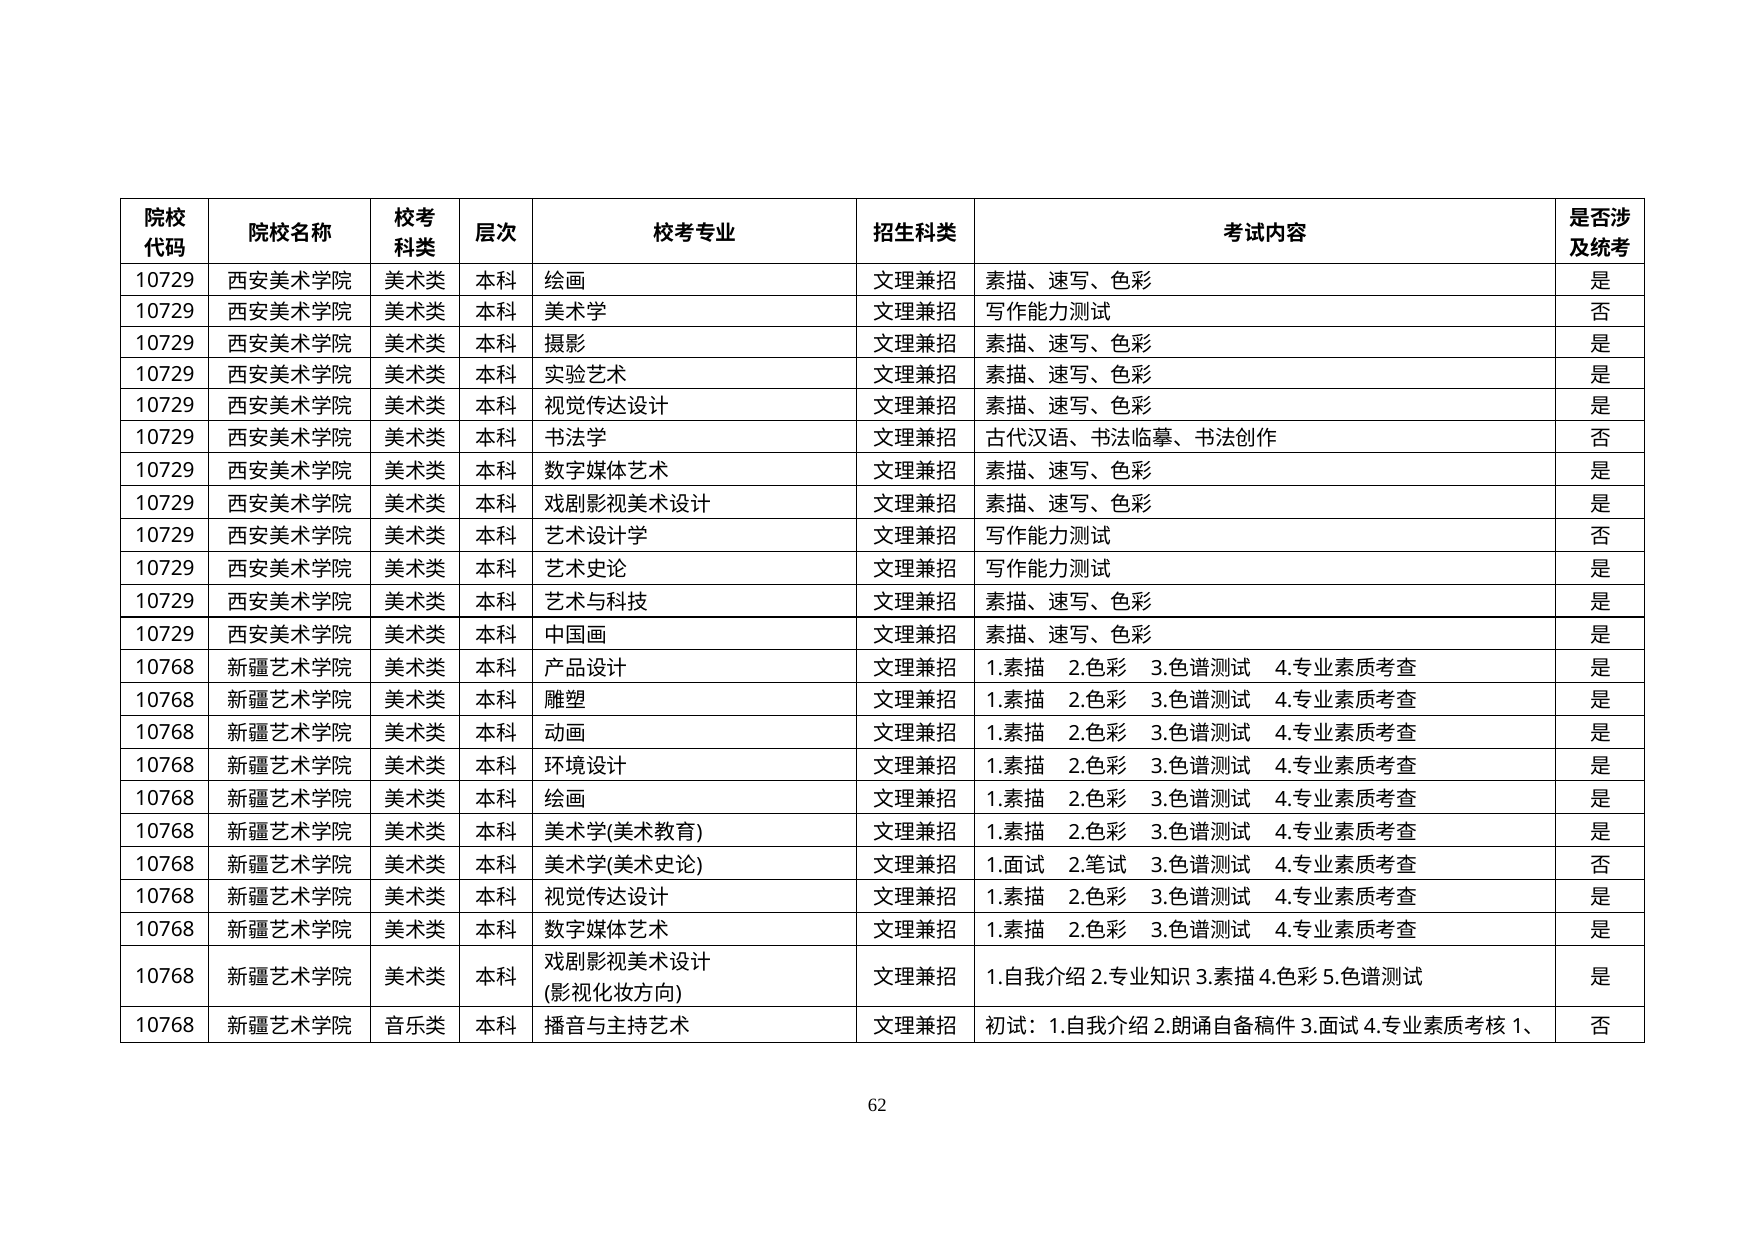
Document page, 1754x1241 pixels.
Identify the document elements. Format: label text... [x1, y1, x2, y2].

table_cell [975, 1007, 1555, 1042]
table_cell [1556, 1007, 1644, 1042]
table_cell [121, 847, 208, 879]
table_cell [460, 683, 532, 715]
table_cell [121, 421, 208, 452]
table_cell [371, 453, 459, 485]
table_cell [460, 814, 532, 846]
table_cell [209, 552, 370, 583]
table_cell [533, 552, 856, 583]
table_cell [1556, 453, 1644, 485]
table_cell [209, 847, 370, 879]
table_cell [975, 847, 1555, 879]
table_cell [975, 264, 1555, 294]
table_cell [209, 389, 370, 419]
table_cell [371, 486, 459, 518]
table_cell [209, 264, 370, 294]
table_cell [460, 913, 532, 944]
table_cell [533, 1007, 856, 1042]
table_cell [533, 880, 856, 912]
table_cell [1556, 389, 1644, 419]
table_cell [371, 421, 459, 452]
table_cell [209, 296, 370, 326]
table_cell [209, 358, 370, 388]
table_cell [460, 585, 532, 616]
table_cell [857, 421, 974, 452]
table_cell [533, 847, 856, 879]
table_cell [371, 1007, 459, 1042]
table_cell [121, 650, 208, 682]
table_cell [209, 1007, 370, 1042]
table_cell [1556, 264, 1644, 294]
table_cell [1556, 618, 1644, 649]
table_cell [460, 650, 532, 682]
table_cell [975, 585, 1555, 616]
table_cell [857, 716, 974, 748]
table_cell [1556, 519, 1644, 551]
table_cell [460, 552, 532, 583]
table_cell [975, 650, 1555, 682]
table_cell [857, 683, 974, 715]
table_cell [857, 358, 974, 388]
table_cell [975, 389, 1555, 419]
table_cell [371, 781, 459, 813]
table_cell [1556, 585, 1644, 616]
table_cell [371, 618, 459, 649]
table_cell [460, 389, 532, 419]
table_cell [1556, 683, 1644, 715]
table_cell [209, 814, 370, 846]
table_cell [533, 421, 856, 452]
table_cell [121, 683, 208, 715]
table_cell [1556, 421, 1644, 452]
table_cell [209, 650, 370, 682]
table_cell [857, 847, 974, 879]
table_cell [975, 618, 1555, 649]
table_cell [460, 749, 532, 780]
table_header 考试内容 [975, 199, 1555, 263]
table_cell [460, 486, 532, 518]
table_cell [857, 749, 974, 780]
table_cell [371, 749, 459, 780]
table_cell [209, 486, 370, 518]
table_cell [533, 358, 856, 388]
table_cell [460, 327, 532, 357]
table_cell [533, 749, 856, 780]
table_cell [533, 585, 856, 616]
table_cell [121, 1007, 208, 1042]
table_header 校考 科类 [371, 199, 459, 263]
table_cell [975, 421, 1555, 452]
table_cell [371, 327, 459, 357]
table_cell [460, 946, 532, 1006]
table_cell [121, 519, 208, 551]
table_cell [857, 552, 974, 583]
table_header 招生科类 [857, 199, 974, 263]
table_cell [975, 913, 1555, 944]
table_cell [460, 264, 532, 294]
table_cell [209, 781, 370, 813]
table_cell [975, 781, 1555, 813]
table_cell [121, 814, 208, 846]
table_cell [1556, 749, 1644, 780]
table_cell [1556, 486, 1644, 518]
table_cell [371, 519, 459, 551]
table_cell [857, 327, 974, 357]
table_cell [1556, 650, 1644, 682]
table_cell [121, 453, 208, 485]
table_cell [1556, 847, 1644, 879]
table_header 院校名称 [209, 199, 370, 263]
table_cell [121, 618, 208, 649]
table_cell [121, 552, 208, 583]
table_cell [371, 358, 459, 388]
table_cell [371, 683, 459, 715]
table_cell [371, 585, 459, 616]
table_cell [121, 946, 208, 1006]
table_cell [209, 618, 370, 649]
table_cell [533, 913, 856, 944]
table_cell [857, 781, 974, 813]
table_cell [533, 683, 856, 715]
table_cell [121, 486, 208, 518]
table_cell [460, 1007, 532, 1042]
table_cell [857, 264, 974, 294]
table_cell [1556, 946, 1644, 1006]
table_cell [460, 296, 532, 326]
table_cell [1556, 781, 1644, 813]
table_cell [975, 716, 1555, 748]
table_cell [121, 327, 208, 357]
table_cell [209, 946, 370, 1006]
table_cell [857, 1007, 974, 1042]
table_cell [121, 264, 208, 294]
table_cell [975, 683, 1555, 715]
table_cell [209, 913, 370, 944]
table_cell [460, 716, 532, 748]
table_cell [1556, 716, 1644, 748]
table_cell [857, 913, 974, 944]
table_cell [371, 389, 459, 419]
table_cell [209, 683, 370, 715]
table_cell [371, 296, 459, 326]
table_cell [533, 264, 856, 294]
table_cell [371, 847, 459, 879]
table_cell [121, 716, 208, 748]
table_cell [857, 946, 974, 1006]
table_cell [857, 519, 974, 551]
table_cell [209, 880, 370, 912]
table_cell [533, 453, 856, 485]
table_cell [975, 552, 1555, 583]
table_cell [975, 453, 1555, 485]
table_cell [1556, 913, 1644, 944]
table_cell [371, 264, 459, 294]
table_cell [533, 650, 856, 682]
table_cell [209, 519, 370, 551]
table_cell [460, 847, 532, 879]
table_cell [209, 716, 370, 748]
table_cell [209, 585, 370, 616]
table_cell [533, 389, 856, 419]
table_header 校考专业 [533, 199, 856, 263]
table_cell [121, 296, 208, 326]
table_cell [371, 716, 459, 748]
table_header 层次 [460, 199, 532, 263]
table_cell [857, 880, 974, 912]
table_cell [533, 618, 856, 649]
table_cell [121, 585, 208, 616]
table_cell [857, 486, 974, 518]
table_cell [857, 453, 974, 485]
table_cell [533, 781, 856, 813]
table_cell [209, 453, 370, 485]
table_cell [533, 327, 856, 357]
table_header 是否涉及统考 [1556, 199, 1644, 263]
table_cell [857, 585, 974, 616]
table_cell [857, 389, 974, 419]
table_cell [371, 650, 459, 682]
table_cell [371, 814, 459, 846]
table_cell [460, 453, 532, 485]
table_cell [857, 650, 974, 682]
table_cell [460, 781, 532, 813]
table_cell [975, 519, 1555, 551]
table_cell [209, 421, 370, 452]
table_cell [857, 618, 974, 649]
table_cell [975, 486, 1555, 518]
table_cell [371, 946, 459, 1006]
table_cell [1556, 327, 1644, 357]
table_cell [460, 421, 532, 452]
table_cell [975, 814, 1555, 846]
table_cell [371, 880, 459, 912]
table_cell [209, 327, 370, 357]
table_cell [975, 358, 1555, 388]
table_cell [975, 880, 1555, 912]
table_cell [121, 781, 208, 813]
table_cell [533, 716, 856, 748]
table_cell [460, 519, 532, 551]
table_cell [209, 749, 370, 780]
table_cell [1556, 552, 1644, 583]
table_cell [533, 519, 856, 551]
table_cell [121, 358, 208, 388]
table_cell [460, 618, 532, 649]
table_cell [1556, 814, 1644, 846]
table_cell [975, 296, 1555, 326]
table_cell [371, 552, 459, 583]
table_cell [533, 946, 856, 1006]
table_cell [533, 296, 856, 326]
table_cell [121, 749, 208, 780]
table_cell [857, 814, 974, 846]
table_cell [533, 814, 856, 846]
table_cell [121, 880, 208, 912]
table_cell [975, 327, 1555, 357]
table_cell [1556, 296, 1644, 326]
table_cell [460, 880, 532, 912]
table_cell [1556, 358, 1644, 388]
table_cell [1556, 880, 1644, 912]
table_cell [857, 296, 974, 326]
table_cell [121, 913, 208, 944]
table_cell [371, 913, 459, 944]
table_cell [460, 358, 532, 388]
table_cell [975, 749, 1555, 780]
table_header 院校 代码 [121, 199, 208, 263]
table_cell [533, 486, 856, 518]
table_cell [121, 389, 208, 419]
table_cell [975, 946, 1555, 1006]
